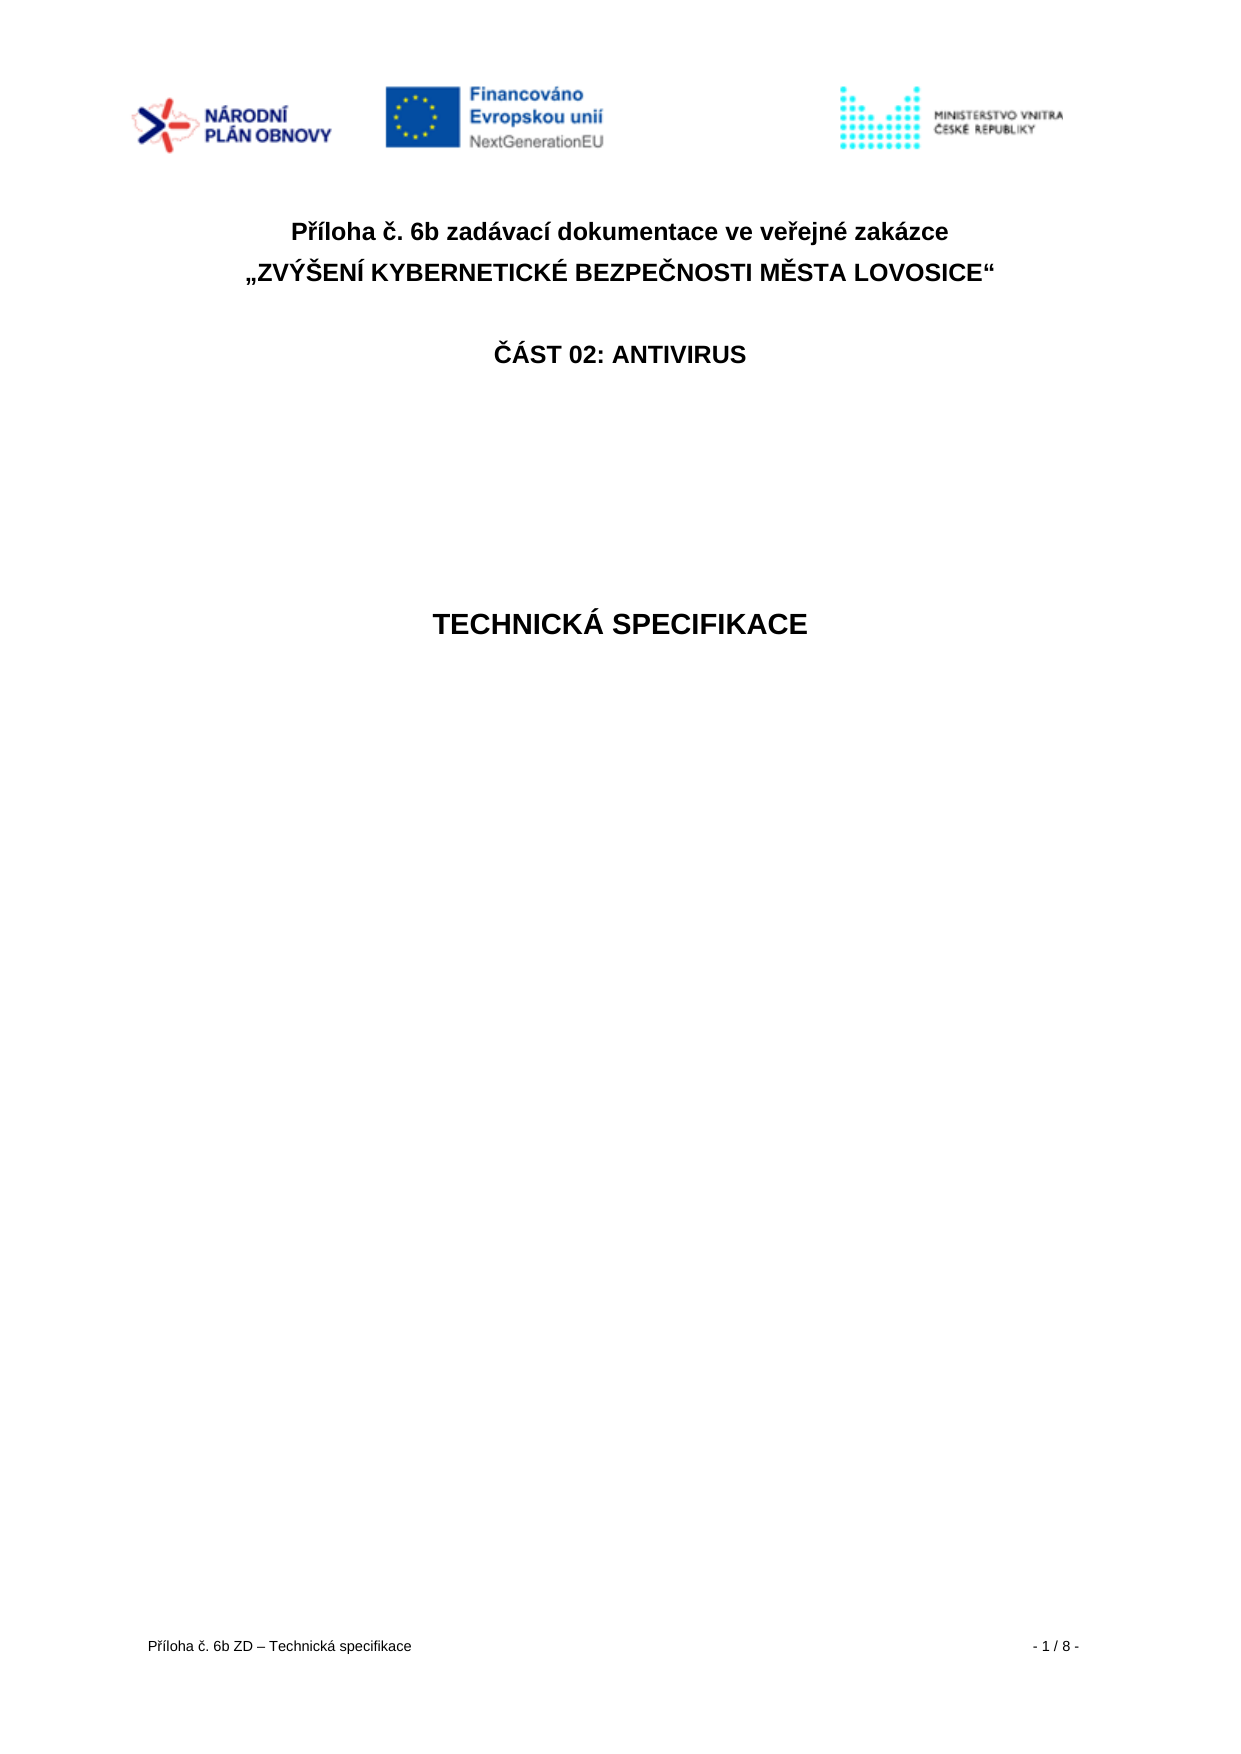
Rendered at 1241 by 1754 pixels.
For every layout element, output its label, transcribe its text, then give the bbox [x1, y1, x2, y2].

text TECHNICKÁ SPECIFIKACE [148, 607, 1092, 641]
text ČÁST 02: ANTIVIRUS [148, 340, 1092, 369]
text Příloha č. 6b zadávací dokumentace ve veřejné zakázce [148, 217, 1092, 245]
text „ZVÝŠENÍ KYBERNETICKÉ BEZPEČNOSTI MĚSTA LOVOSICE“ [148, 258, 1092, 287]
picture [118, 65, 1063, 168]
